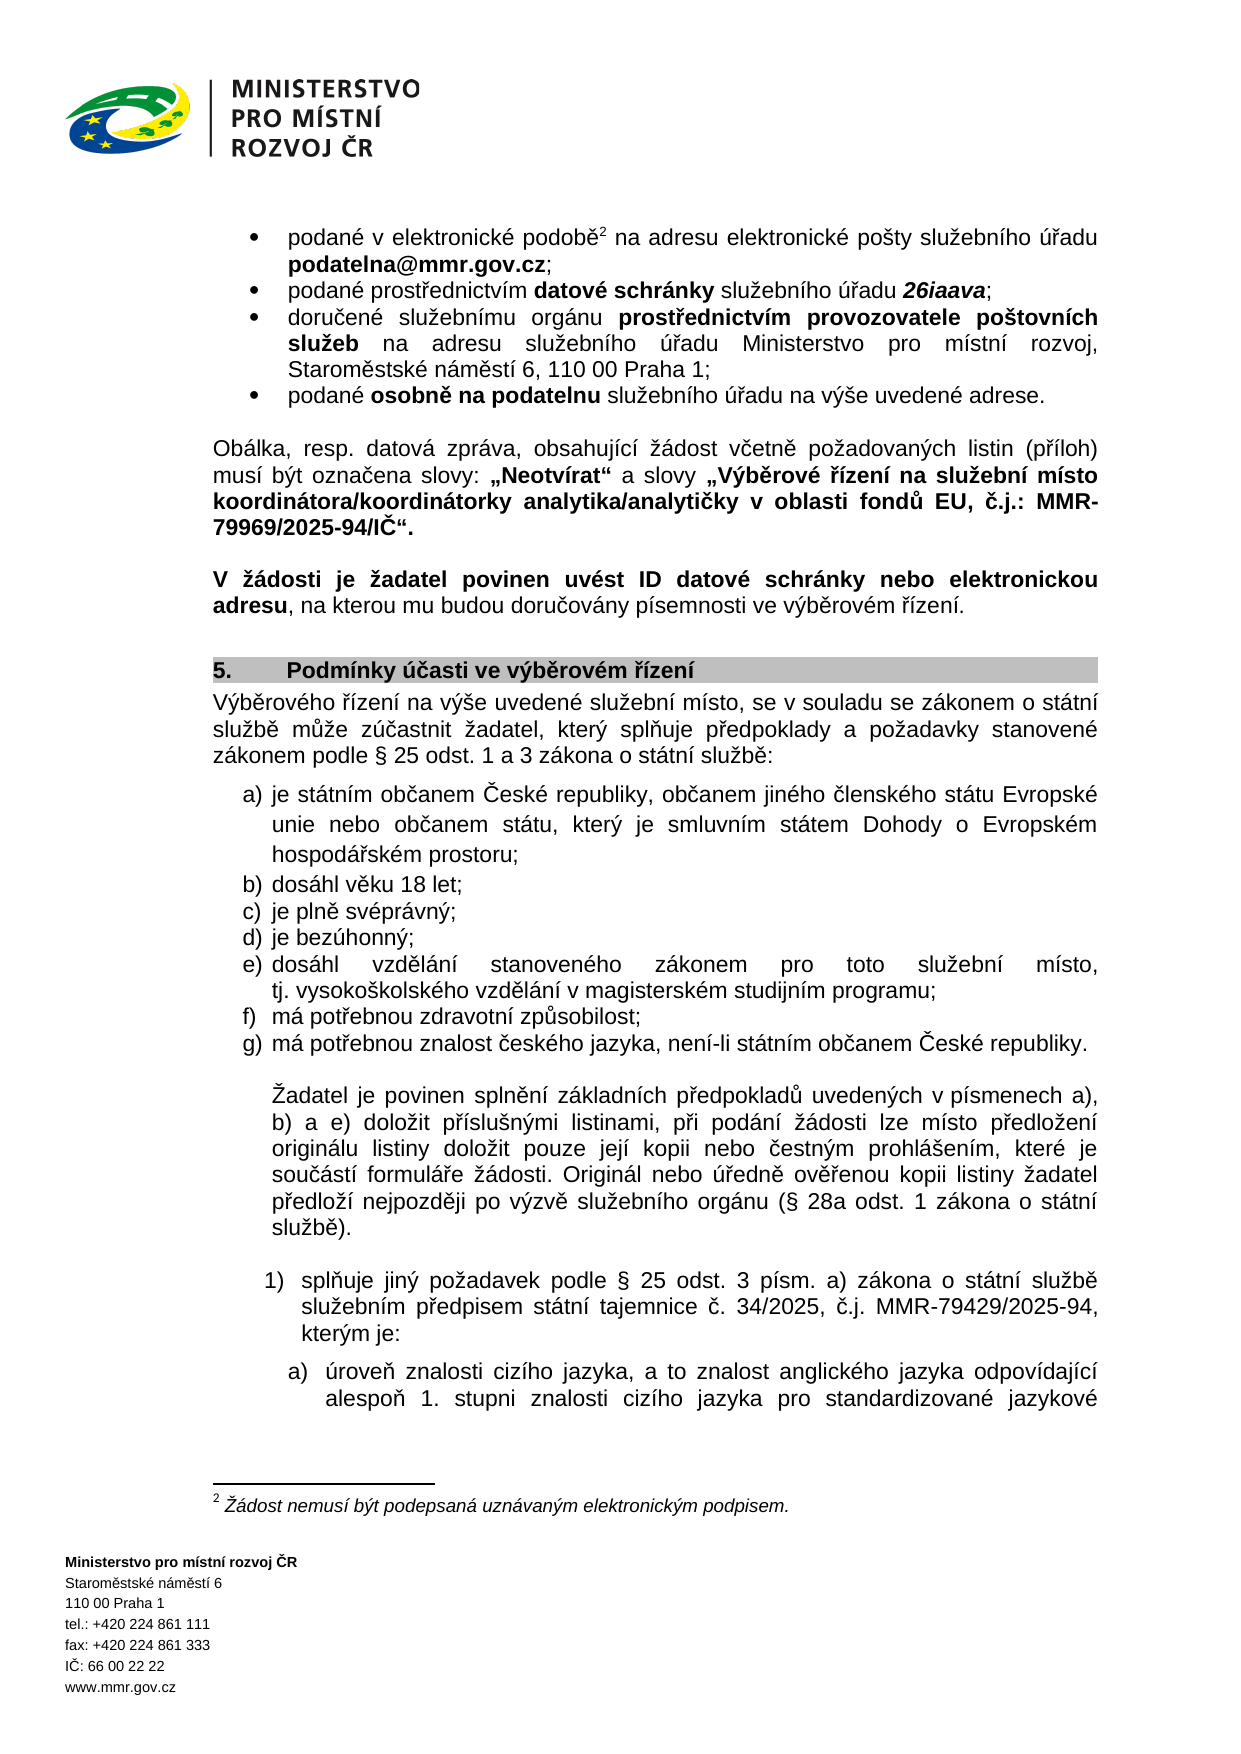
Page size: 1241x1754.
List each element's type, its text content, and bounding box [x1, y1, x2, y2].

list je bezúhonný; [242, 924, 1098, 951]
text Žadatel je povinen splnění základních předpokladů uvedených v písmenech a), b) a e) doložit příslušnými listinami, při podání žádosti lze místo předložení originálu listiny doložit pouze její kopii nebo čestným prohlášením, které je součástí formuláře žádosti. Originál nebo úředně ověřenou kopii listiny žadatel předloží nejpozději po výzvě služebního orgánu (§ 28a odst. 1 zákona o státní službě). [272, 1082, 1098, 1240]
list podané v elektronické podobě na adresu elektronické pošty služebního úřadu podatelna@mmr.gov.cz; [250, 224, 1098, 277]
list splňuje jiný požadavek podle § 25 odst. 3 písm. a) zákona o státní službě služebním předpisem státní tajemnice č. 34/2025, č.j. MMR-79429/2025-94, kterým je: [264, 1267, 1098, 1346]
text Obálka, resp. datová zpráva, obsahující žádost včetně požadovaných listin (příloh) musí být označena slovy: „Neotvírat“ a slovy „Výběrové řízení na služební místo koordinátora/koordinátorky analytika/analytičky v oblasti fondů EU, č.j.: MMR-79969/2025-94/IČ“. [213, 435, 1098, 541]
list dosáhl věku 18 let; [242, 871, 1098, 898]
list podané osobně na podatelnu služebního úřadu na výše uvedené adrese. [250, 382, 1098, 409]
list je plně svéprávný; [242, 898, 1098, 924]
text V žádosti je žadatel povinen uvést ID datové schránky nebo elektronickou adresu, na kterou mu budou doručovány písemnosti ve výběrovém řízení. [213, 566, 1098, 619]
list je státním občanem České republiky, občanem jiného členského státu Evropské unie nebo občanem státu, který je smluvním státem Dohody o Evropském hospodářském prostoru; [242, 781, 1098, 868]
list podané prostřednictvím datové schránky služebního úřadu 26iaava; [250, 277, 1098, 303]
text Výběrového řízení na výše uvedené služební místo, se v souladu se zákonem o státní službě může zúčastnit žadatel, který splňuje předpoklady a požadavky stanovené zákonem podle § 25 odst. 1 a 3 zákona o státní službě: [213, 689, 1098, 768]
list doručené služebnímu orgánu prostřednictvím provozovatele poštovních služeb na adresu služebního úřadu Ministerstvo pro místní rozvoj, Staroměstské náměstí 6, 110 00 Praha 1; [250, 303, 1098, 382]
list má potřebnou zdravotní způsobilost; [242, 1003, 1098, 1029]
subtitle 5. Podmínky účasti ve výběrovém řízení [213, 657, 1098, 683]
picture [65, 79, 420, 157]
list má potřebnou znalost českého jazyka, není-li státním občanem České republiky. [242, 1029, 1098, 1056]
list dosáhl vzdělání stanoveného zákonem pro toto služební místo, tj. vysokoškolského vzdělání v magisterském studijním programu; [242, 951, 1098, 1003]
